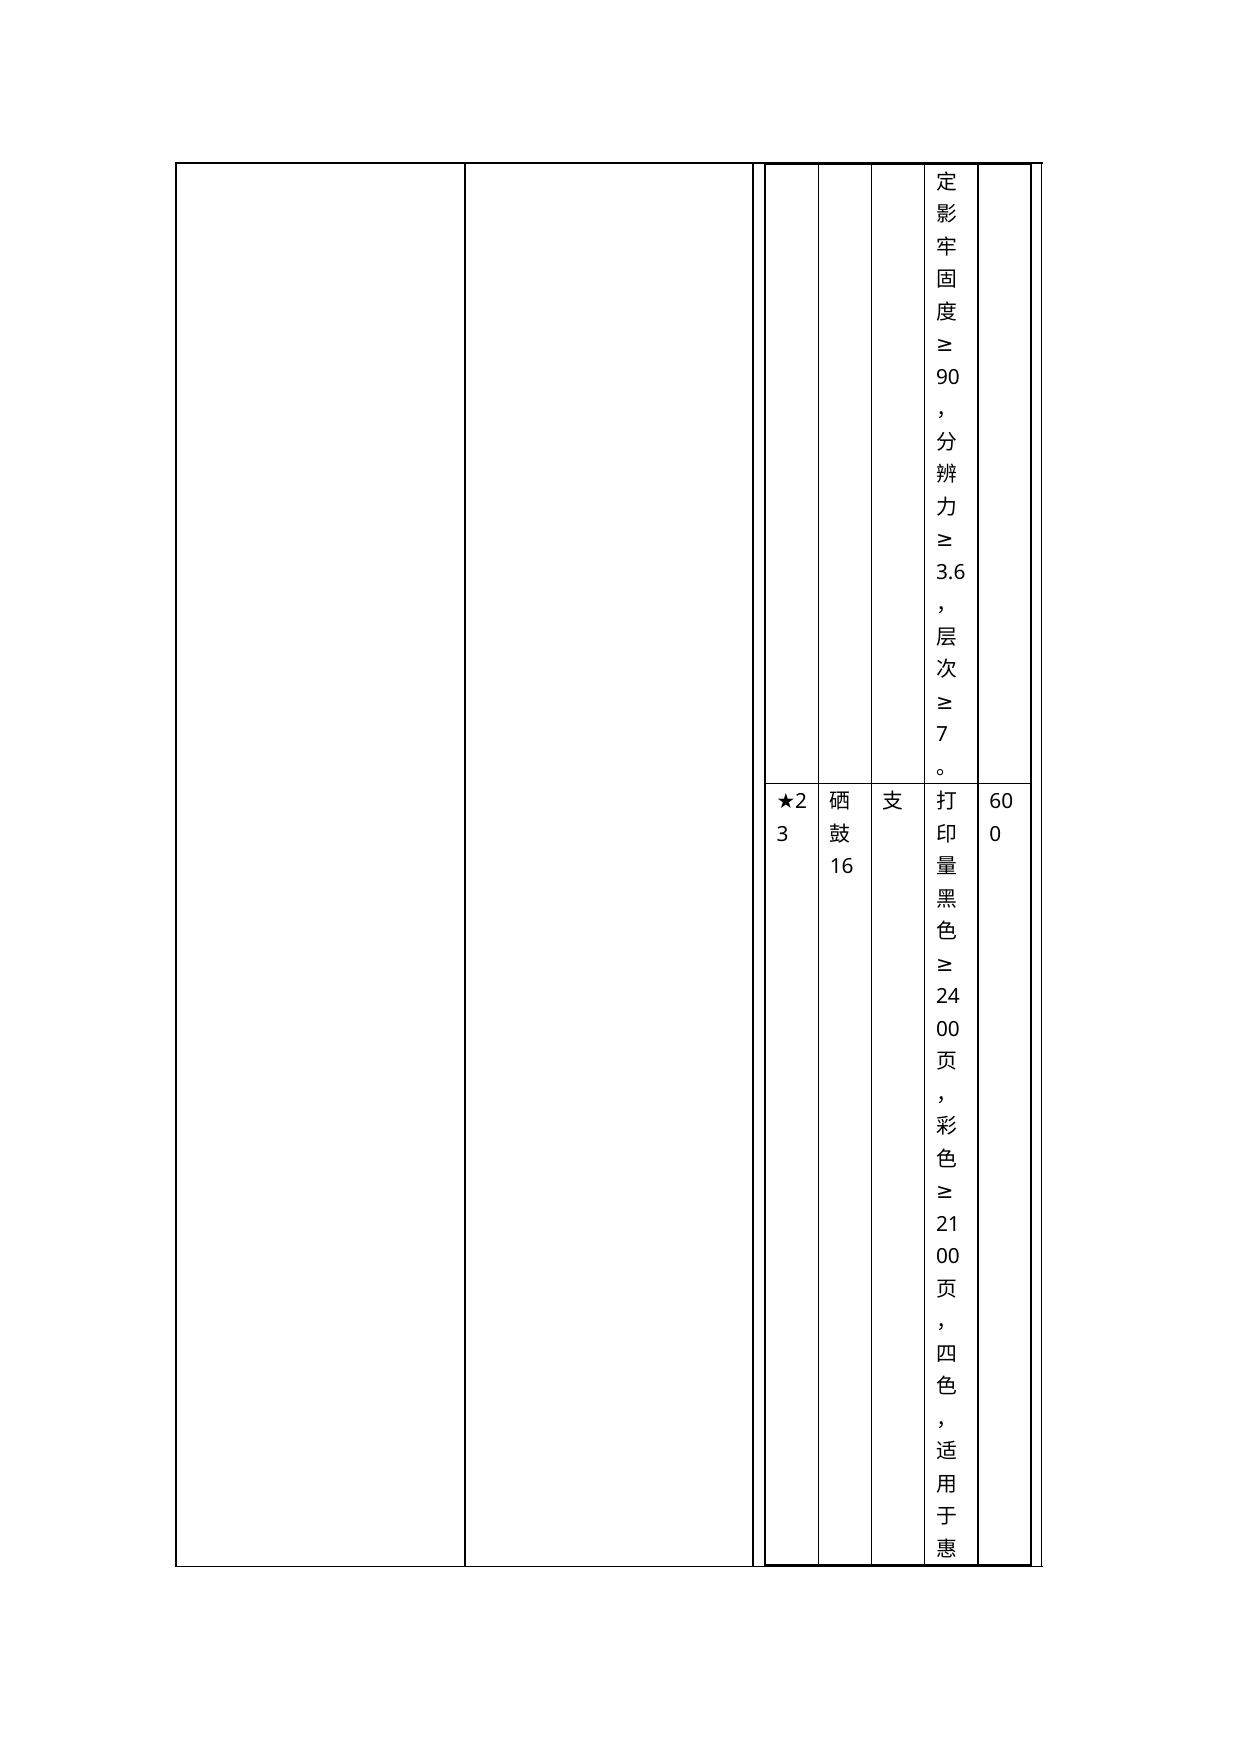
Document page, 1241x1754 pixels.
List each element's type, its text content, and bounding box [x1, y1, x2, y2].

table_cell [819, 784, 871, 1564]
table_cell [979, 784, 1030, 1564]
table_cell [925, 784, 977, 1564]
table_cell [925, 165, 977, 783]
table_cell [766, 784, 818, 1564]
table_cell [1032, 164, 1041, 1566]
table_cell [819, 165, 871, 783]
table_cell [979, 165, 1030, 783]
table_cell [754, 164, 764, 1566]
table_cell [872, 784, 924, 1564]
table_cell [466, 164, 752, 1566]
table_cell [872, 165, 924, 783]
table_cell 1 [177, 164, 464, 1566]
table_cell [766, 165, 818, 783]
